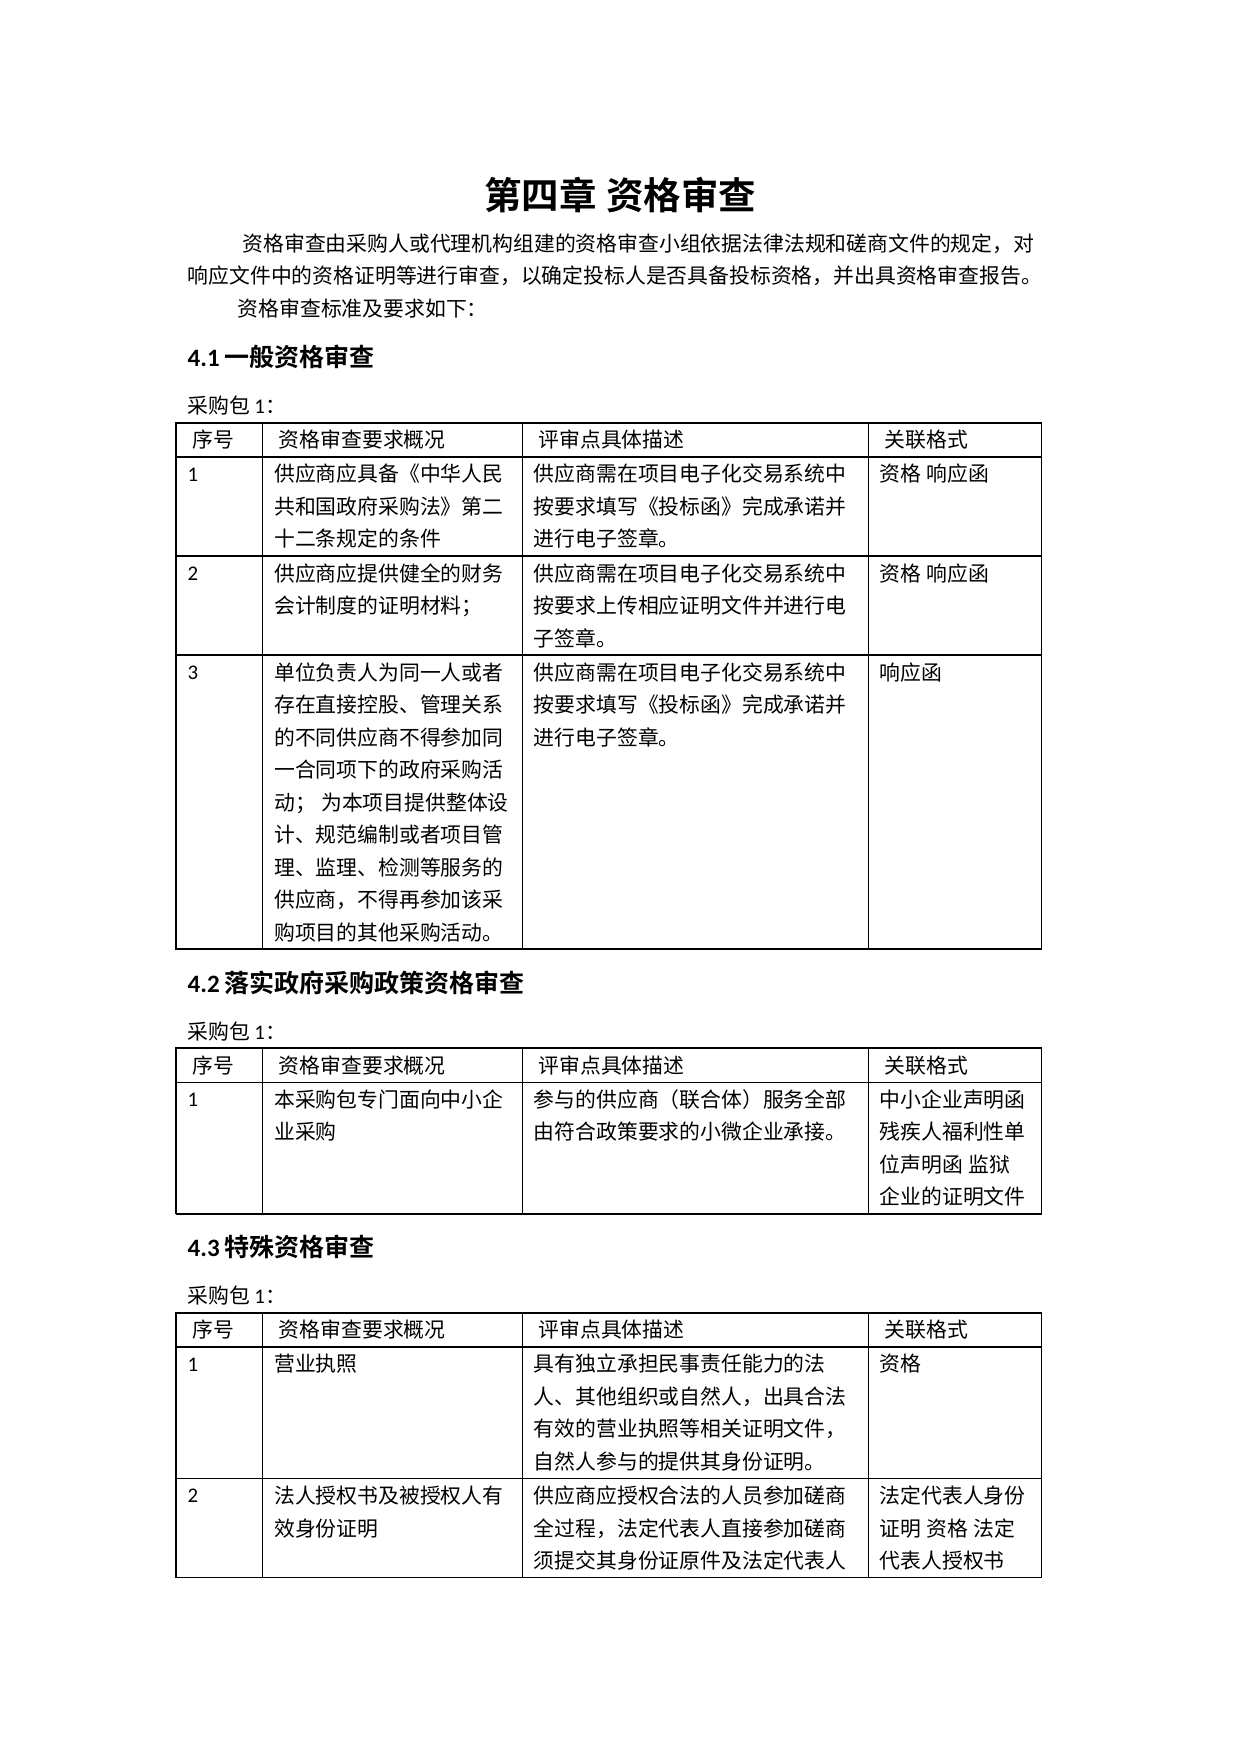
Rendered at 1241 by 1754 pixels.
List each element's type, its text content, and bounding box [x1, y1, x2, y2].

text 采购包1： [187, 1015, 1053, 1047]
table_cell 供应商需在项目电子化交易系统中按要求上传相应证明文件并进行电子签章。 [523, 557, 868, 654]
table_cell 1 [177, 1348, 262, 1478]
table_header 评审点具体描述 [523, 424, 868, 456]
table_cell 中小企业声明函 残疾人福利性单位声明函 监狱企业的证明文件 [869, 1083, 1041, 1213]
table_header 关联格式 [869, 1314, 1041, 1346]
table_cell 2 [177, 557, 262, 654]
table_cell 1 [177, 1083, 262, 1213]
text 4.3特殊资格审查 [187, 1214, 1053, 1279]
table_cell 3 [177, 656, 262, 948]
table_cell 法人授权书及被授权人有效身份证明 [263, 1479, 522, 1577]
table_header 关联格式 [869, 1049, 1041, 1081]
table_cell 本采购包专门面向中小企业采购 [263, 1083, 522, 1213]
table_header 资格审查要求概况 [263, 1314, 522, 1346]
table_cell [523, 1479, 868, 1577]
text 4.2落实政府采购政策资格审查 [187, 950, 1053, 1015]
table_header 关联格式 [869, 424, 1041, 456]
table_header 资格审查要求概况 [263, 1049, 522, 1081]
table_cell 参与的供应商（联合体）服务全部由符合政策要求的小微企业承接。 [523, 1083, 868, 1213]
text 采购包1： [187, 389, 1053, 422]
table_cell 资格 [869, 1348, 1041, 1478]
table_cell 资格 响应函 [869, 557, 1041, 654]
table_cell 2 [177, 1479, 262, 1577]
text 资格审查由采购人或代理机构组建的资格审查小组依据法律法规和磋商文件的规定，对响应文件中的资格证明等进行审查，以确定投标人是否具备投标资格，并出具资格审查报告。 [187, 227, 1053, 292]
table_cell 响应函 [869, 656, 1041, 948]
table_cell 单位负责人为同一人或者存在直接控股、管理关系的不同供应商不得参加同一合同项下的政府采购活动； 为本项目提供整体设计、规范编制或者项目管理、监理、检测等服务的供应商，不得再参加该采购项目的其他采购活动。 [263, 656, 522, 948]
table_cell 供应商需在项目电子化交易系统中按要求填写《投标函》完成承诺并进行电子签章。 [523, 656, 868, 948]
text 4.1一般资格审查 [187, 324, 1053, 389]
table_header 序号 [177, 424, 262, 456]
table_cell 供应商应提供健全的财务会计制度的证明材料； [263, 557, 522, 654]
table_header 评审点具体描述 [523, 1314, 868, 1346]
table_header 资格审查要求概况 [263, 424, 522, 456]
table_cell 资格 响应函 [869, 458, 1041, 555]
table_cell 供应商需在项目电子化交易系统中按要求填写《投标函》完成承诺并进行电子签章。 [523, 458, 868, 555]
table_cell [869, 1479, 1041, 1577]
text 第四章 资格审查 [187, 162, 1053, 227]
text 资格审查标准及要求如下： [187, 292, 1053, 324]
table_header 序号 [177, 1314, 262, 1346]
table_cell 营业执照 [263, 1348, 522, 1478]
table_cell 1 [177, 458, 262, 555]
table_header 评审点具体描述 [523, 1049, 868, 1081]
table_cell 具有独立承担民事责任能力的法人、其他组织或自然人，出具合法有效的营业执照等相关证明文件，自然人参与的提供其身份证明。 [523, 1348, 868, 1478]
table_header 序号 [177, 1049, 262, 1081]
table_cell 供应商应具备《中华人民共和国政府采购法》第二十二条规定的条件 [263, 458, 522, 555]
text 采购包1： [187, 1279, 1053, 1312]
